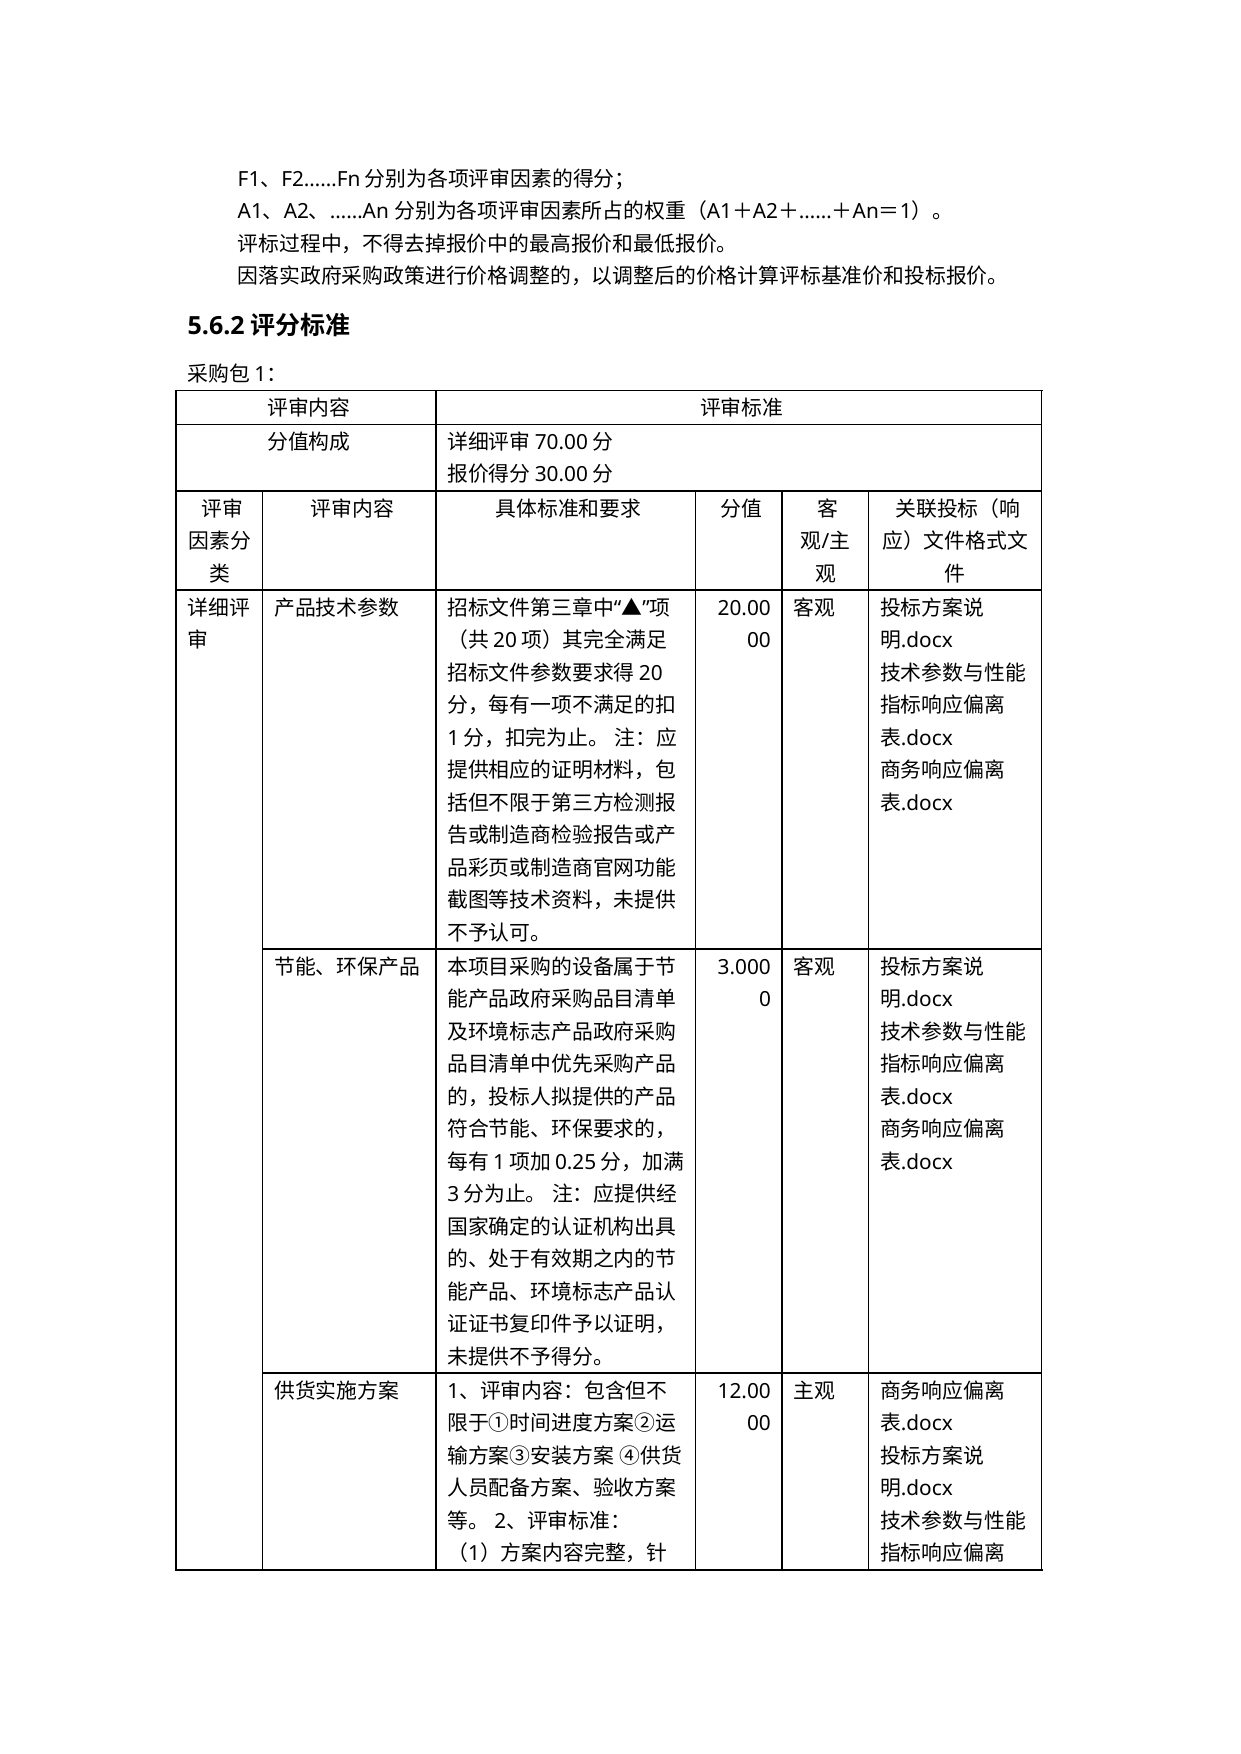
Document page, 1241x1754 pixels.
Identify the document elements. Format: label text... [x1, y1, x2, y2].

table_cell 分值构成 [177, 425, 435, 490]
table_cell 详细评审70.00分 报价得分30.00分 [437, 425, 1041, 490]
table_cell 12.0000 [696, 1374, 781, 1569]
table_cell 供货实施方案 [263, 1374, 435, 1569]
text A1、A2、……An 分别为各项评审因素所占的权重（A1＋A2＋……＋An＝1）。 [187, 194, 1053, 227]
table_cell 关联投标（响应）文件格式文件 [869, 492, 1041, 589]
text 评标过程中，不得去掉报价中的最高报价和最低报价。 [187, 227, 1053, 259]
table_cell 20.0000 [696, 591, 781, 948]
table_cell 投标方案说明.docx 技术参数与性能指标响应偏离表.docx 商务响应偏离表.docx [869, 950, 1041, 1372]
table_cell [437, 1374, 695, 1569]
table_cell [869, 1374, 1041, 1569]
table_cell 投标方案说明.docx 技术参数与性能指标响应偏离表.docx 商务响应偏离表.docx [869, 591, 1041, 948]
table_cell 详细评审 [177, 591, 262, 1569]
table_cell 招标文件第三章中“▲”项（共20项）其完全满足招标文件参数要求得20分，每有一项不满足的扣1分，扣完为止。 注：应提供相应的证明材料，包括但不限于第三方检测报告或制造商检验报告或产品彩页或制造商官网功能截图等技术资料，未提供不予认可。 [437, 591, 695, 948]
table_cell 评审因素分类 [177, 492, 262, 589]
table_cell 3.0000 [696, 950, 781, 1372]
text 因落实政府采购政策进行价格调整的，以调整后的价格计算评标基准价和投标报价。 [187, 259, 1053, 292]
table_cell 具体标准和要求 [437, 492, 695, 589]
text F1、F2……Fn分别为各项评审因素的得分； [187, 162, 1053, 194]
table_cell 本项目采购的设备属于节能产品政府采购品目清单及环境标志产品政府采购品目清单中优先采购产品的，投标人拟提供的产品符合节能、环保要求的，每有1项加0.25分，加满3分为止。 注：应提供经国家确定的认证机构出具的、处于有效期之内的节能产品、环境标志产品认证证书复印件予以证明，未提供不予得分。 [437, 950, 695, 1372]
text 采购包1： [187, 357, 1053, 389]
table_cell 评审内容 [263, 492, 435, 589]
text 5.6.2评分标准 [187, 292, 1053, 357]
table_header 评审标准 [437, 391, 1041, 423]
table_cell 客观 [783, 591, 868, 948]
table_header 评审内容 [177, 391, 435, 423]
table_cell 产品技术参数 [263, 591, 435, 948]
table_cell 节能、环保产品 [263, 950, 435, 1372]
table_cell 分值 [696, 492, 781, 589]
table_cell 主观 [783, 1374, 868, 1569]
table_cell 客观 [783, 950, 868, 1372]
table_cell 客观/主观 [783, 492, 868, 589]
